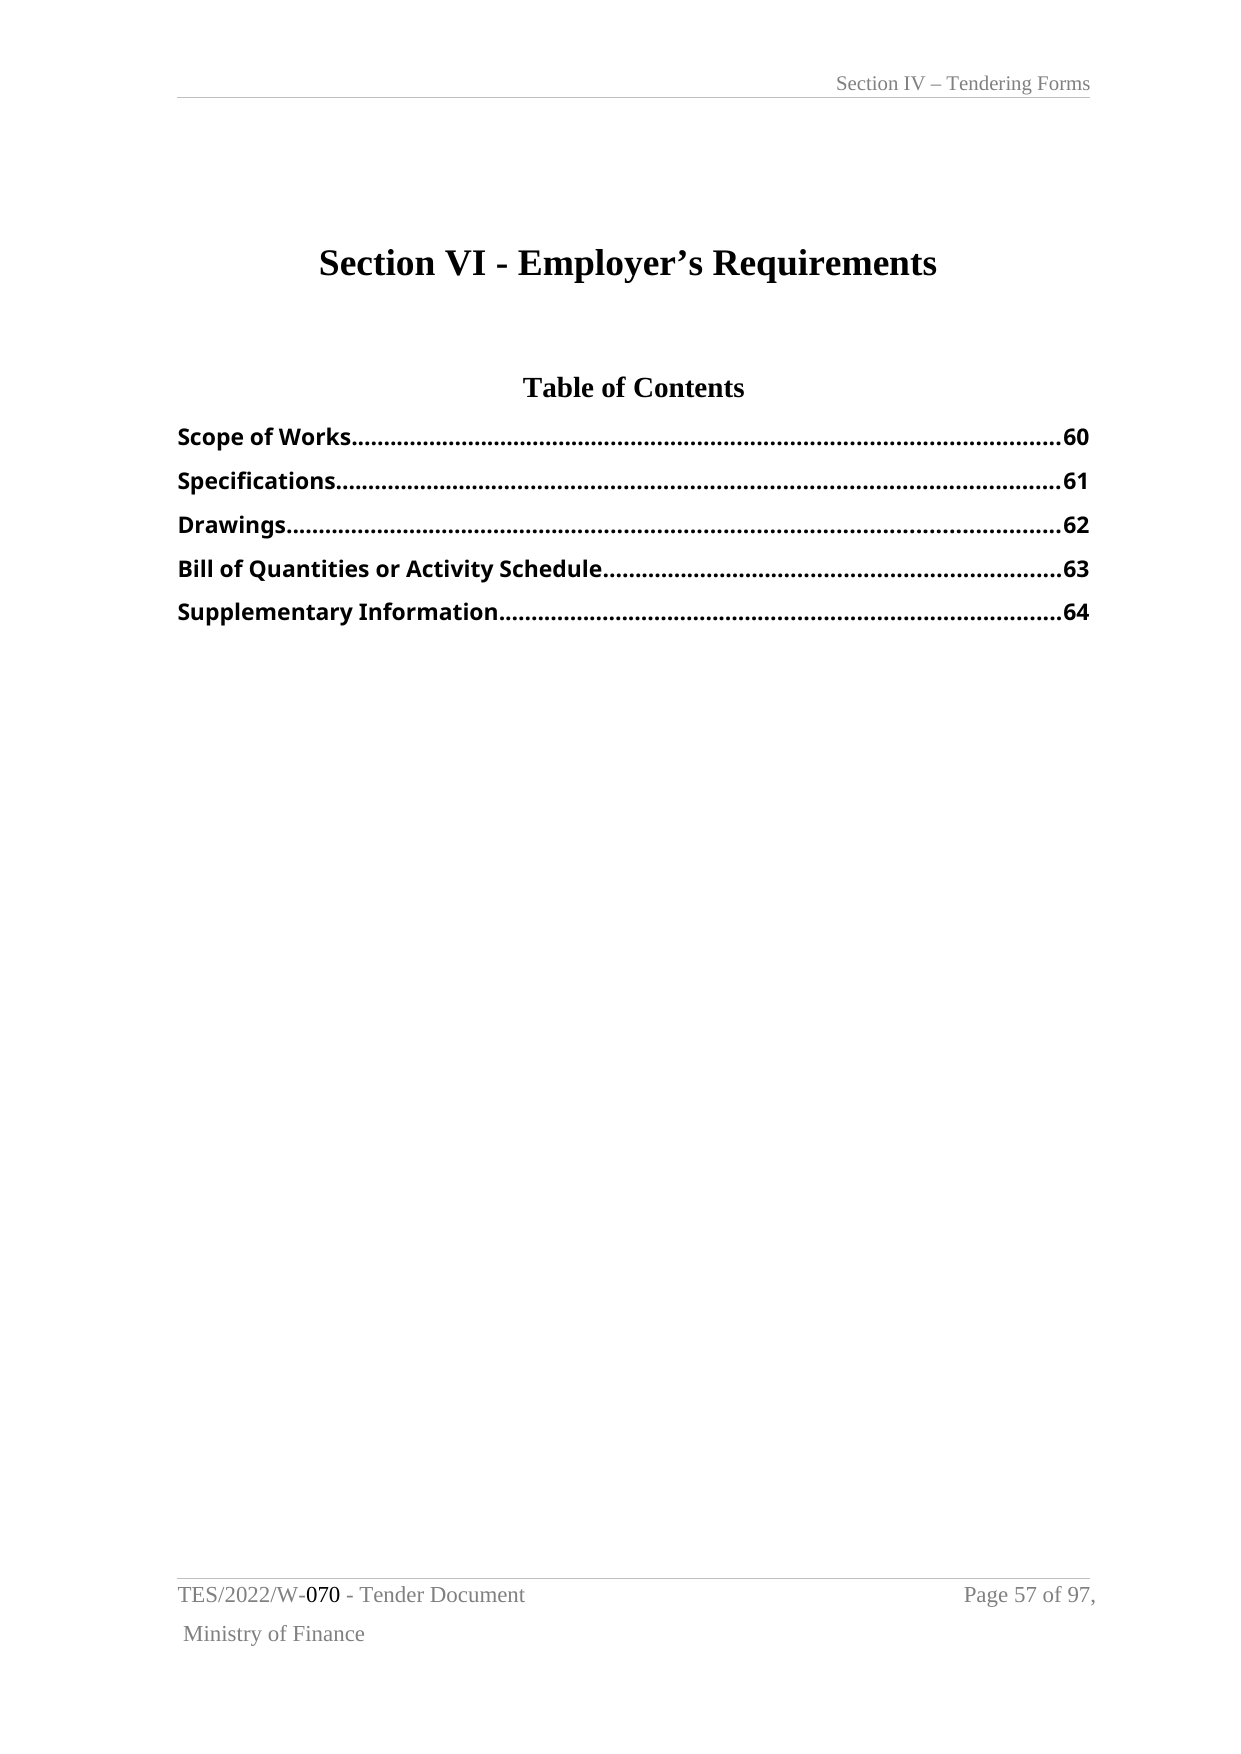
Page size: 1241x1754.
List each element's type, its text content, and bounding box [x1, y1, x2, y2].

text Supplementary Information 64 [177, 596, 1090, 627]
subtitle Section VI - Employer’s Requirements [196, 241, 1060, 284]
text Specifications 61 [177, 465, 1090, 496]
text Drawings 62 [177, 509, 1090, 540]
text Bill of Quantities or Activity Schedule 63 [177, 552, 1090, 584]
text Scope of Works 60 [177, 421, 1090, 452]
text Table of Contents [177, 370, 1090, 404]
